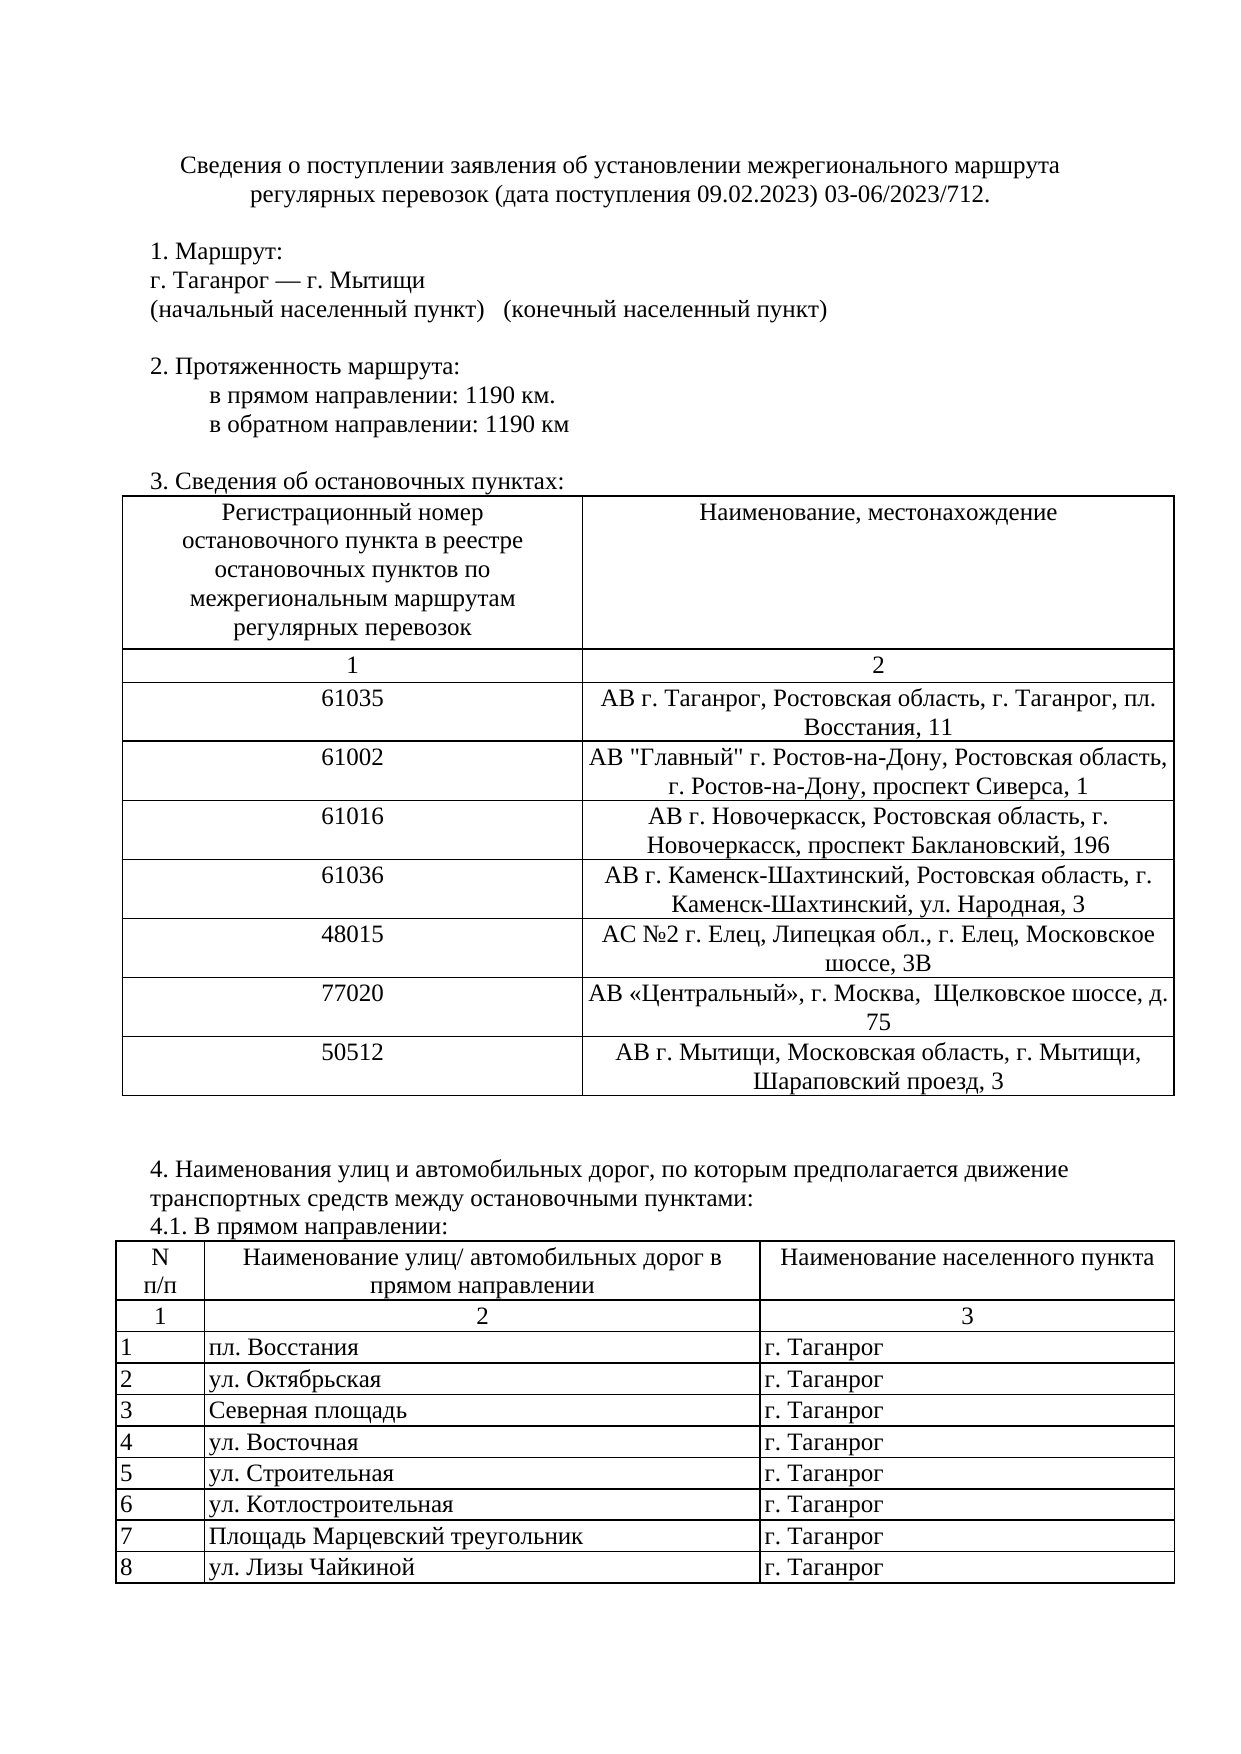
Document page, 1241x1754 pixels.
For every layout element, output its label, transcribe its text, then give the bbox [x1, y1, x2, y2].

table_cell АС №2 г. Елец, Липецкая обл., г. Елец, Московское шоссе, 3В [583, 919, 1173, 977]
table_cell 4 [117, 1427, 204, 1456]
table_cell 2 [583, 650, 1173, 681]
table_header N п/п [117, 1242, 204, 1299]
text 3. Сведения об остановочных пунктах: [150, 466, 1090, 495]
table_cell АВ г. Мытищи, Московская область, г. Мытищи, Шараповский проезд, 3 [583, 1037, 1173, 1095]
table_cell АВ г. Новочеркасск, Ростовская область, г. Новочеркасск, проспект Баклановский, 196 [583, 801, 1173, 858]
table_header Регистрационный номер остановочного пункта в реестре остановочных пунктов по межрегиональным маршрутам регулярных перевозок [123, 497, 582, 648]
table_cell г. Таганрог [761, 1458, 1174, 1488]
text г. Таганрог — г. Мытищи [150, 265, 1090, 294]
table_cell АВ "Главный" г. Ростов-на-Дону, Ростовская область, г. Ростов-на-Дону, проспект Сиверса, 1 [583, 742, 1173, 799]
table_cell г. Таганрог [761, 1427, 1174, 1456]
table_cell 8 [117, 1552, 204, 1582]
text в прямом направлении: 1190 км. [150, 380, 1090, 409]
table_cell г. Таганрог [761, 1552, 1174, 1582]
text 4. Наименования улиц и автомобильных дорог, по которым предполагается движение транспортных средств между остановочными пунктами: [150, 1154, 1090, 1211]
table_cell Площадь Марцевский треугольник [205, 1521, 759, 1551]
table_cell АВ г. Каменск-Шахтинский, Ростовская область, г. Каменск-Шахтинский, ул. Народная, 3 [583, 860, 1173, 918]
table_cell г. Таганрог [761, 1332, 1174, 1362]
table_cell Северная площадь [205, 1395, 759, 1425]
table_cell 1 [117, 1332, 204, 1362]
table_cell г. Таганрог [761, 1395, 1174, 1425]
table_cell г. Таганрог [761, 1364, 1174, 1393]
table_cell 61016 [123, 801, 582, 858]
table_cell 7 [117, 1521, 204, 1551]
table_cell 61002 [123, 742, 582, 799]
table_header Наименование, местонахождение [583, 497, 1173, 648]
table_cell 2 [205, 1301, 759, 1331]
table_cell 50512 [123, 1037, 582, 1095]
table_cell 48015 [123, 919, 582, 977]
table_cell 77020 [123, 978, 582, 1036]
table_cell 61035 [123, 683, 582, 740]
text в обратном направлении: 1190 км [150, 409, 1090, 437]
table_cell 1 [117, 1301, 204, 1331]
table_cell ул. Котлостроительная [205, 1490, 759, 1519]
table_cell ул. Восточная [205, 1427, 759, 1456]
table_cell ул. Октябрьская [205, 1364, 759, 1393]
table_cell 61036 [123, 860, 582, 918]
table_cell АВ г. Таганрог, Ростовская область, г. Таганрог, пл. Восстания, 11 [583, 683, 1173, 740]
text 1. Маршрут: [150, 236, 1090, 265]
table_cell ул. Строительная [205, 1458, 759, 1488]
table_cell АВ «Центральный», г. Москва, Щелковское шоссе, д. 75 [583, 978, 1173, 1036]
text (начальный населенный пункт) (конечный населенный пункт) [150, 294, 1090, 322]
table_header Наименование населенного пункта [761, 1242, 1174, 1299]
table_cell 3 [117, 1395, 204, 1425]
table_cell пл. Восстания [205, 1332, 759, 1362]
table_cell 1 [123, 650, 582, 681]
table_cell г. Таганрог [761, 1521, 1174, 1551]
table_cell г. Таганрог [761, 1490, 1174, 1519]
text 2. Протяженность маршрута: [150, 351, 1090, 380]
table_cell 2 [117, 1364, 204, 1393]
table_header Наименование улиц/ автомобильных дорог в прямом направлении [205, 1242, 759, 1299]
table_cell 5 [117, 1458, 204, 1488]
text 4.1. В прямом направлении: [150, 1211, 1090, 1240]
table_cell ул. Лизы Чайкиной [205, 1552, 759, 1582]
text Сведения о поступлении заявления об установлении межрегионального маршрута регулярных перевозок (дата поступления 09.02.2023) 03-06/2023/712. [150, 150, 1090, 207]
table_cell 6 [117, 1490, 204, 1519]
table_cell 3 [761, 1301, 1174, 1331]
